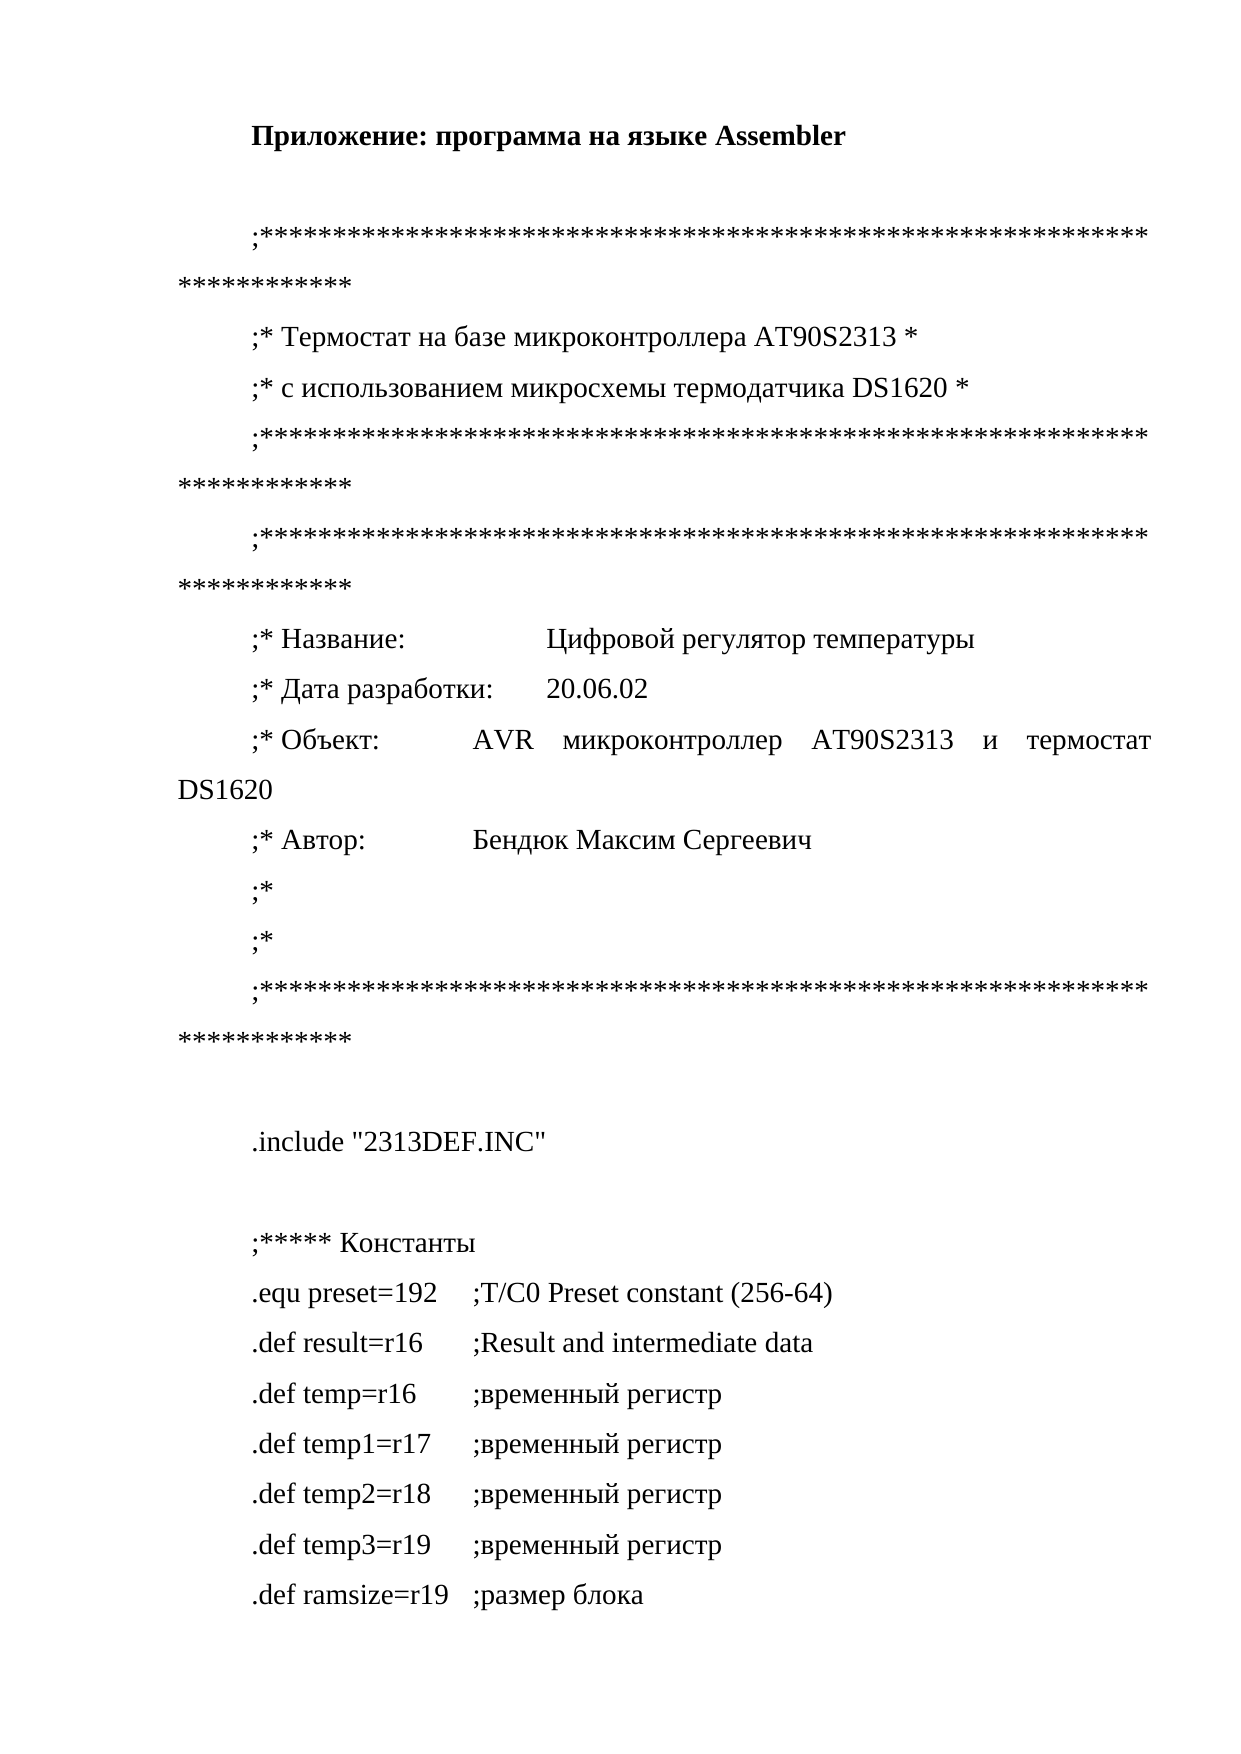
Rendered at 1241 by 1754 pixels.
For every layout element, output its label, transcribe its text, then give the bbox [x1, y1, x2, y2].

text .def ramsize=r19 ;размер блока [177, 1577, 1152, 1611]
text ;* Термостат на базе микроконтроллера AT90S2313 * [177, 319, 1152, 353]
text .def temp3=r19 ;временный регистр [177, 1527, 1152, 1560]
text ;************************************************************************* [177, 219, 1152, 303]
text ;************************************************************************* [177, 521, 1152, 604]
text ;* [177, 923, 1152, 957]
text .def temp2=r18 ;временный регистр [177, 1477, 1152, 1510]
text Приложение: программа на языке Assembler [177, 118, 1152, 152]
text .def temp1=r17 ;временный регистр [177, 1426, 1152, 1460]
text .equ preset=192 ;T/C0 Preset constant (256-64) [177, 1275, 1152, 1309]
text ;* с использованием микросхемы термодатчика DS1620 * [177, 370, 1152, 403]
text ;* [177, 873, 1152, 906]
text ;* Автор: Бендюк Максим Сергеевич [177, 822, 1152, 856]
text ;* Название: Цифровой регулятор температуры [177, 621, 1152, 655]
text ;* Дата разработки: 20.06.02 [177, 672, 1152, 705]
text ;************************************************************************* [177, 973, 1152, 1057]
text .def result=r16 ;Result and intermediate data [177, 1326, 1152, 1359]
text ;***** Константы [177, 1225, 1152, 1258]
text ;* Объект: AVR микроконтроллер AT90S2313 и термостат DS1620 [177, 722, 1152, 806]
text .include "2313DEF.INC" [177, 1124, 1152, 1158]
text ;************************************************************************* [177, 420, 1152, 504]
text .def temp=r16 ;временный регистр [177, 1376, 1152, 1409]
